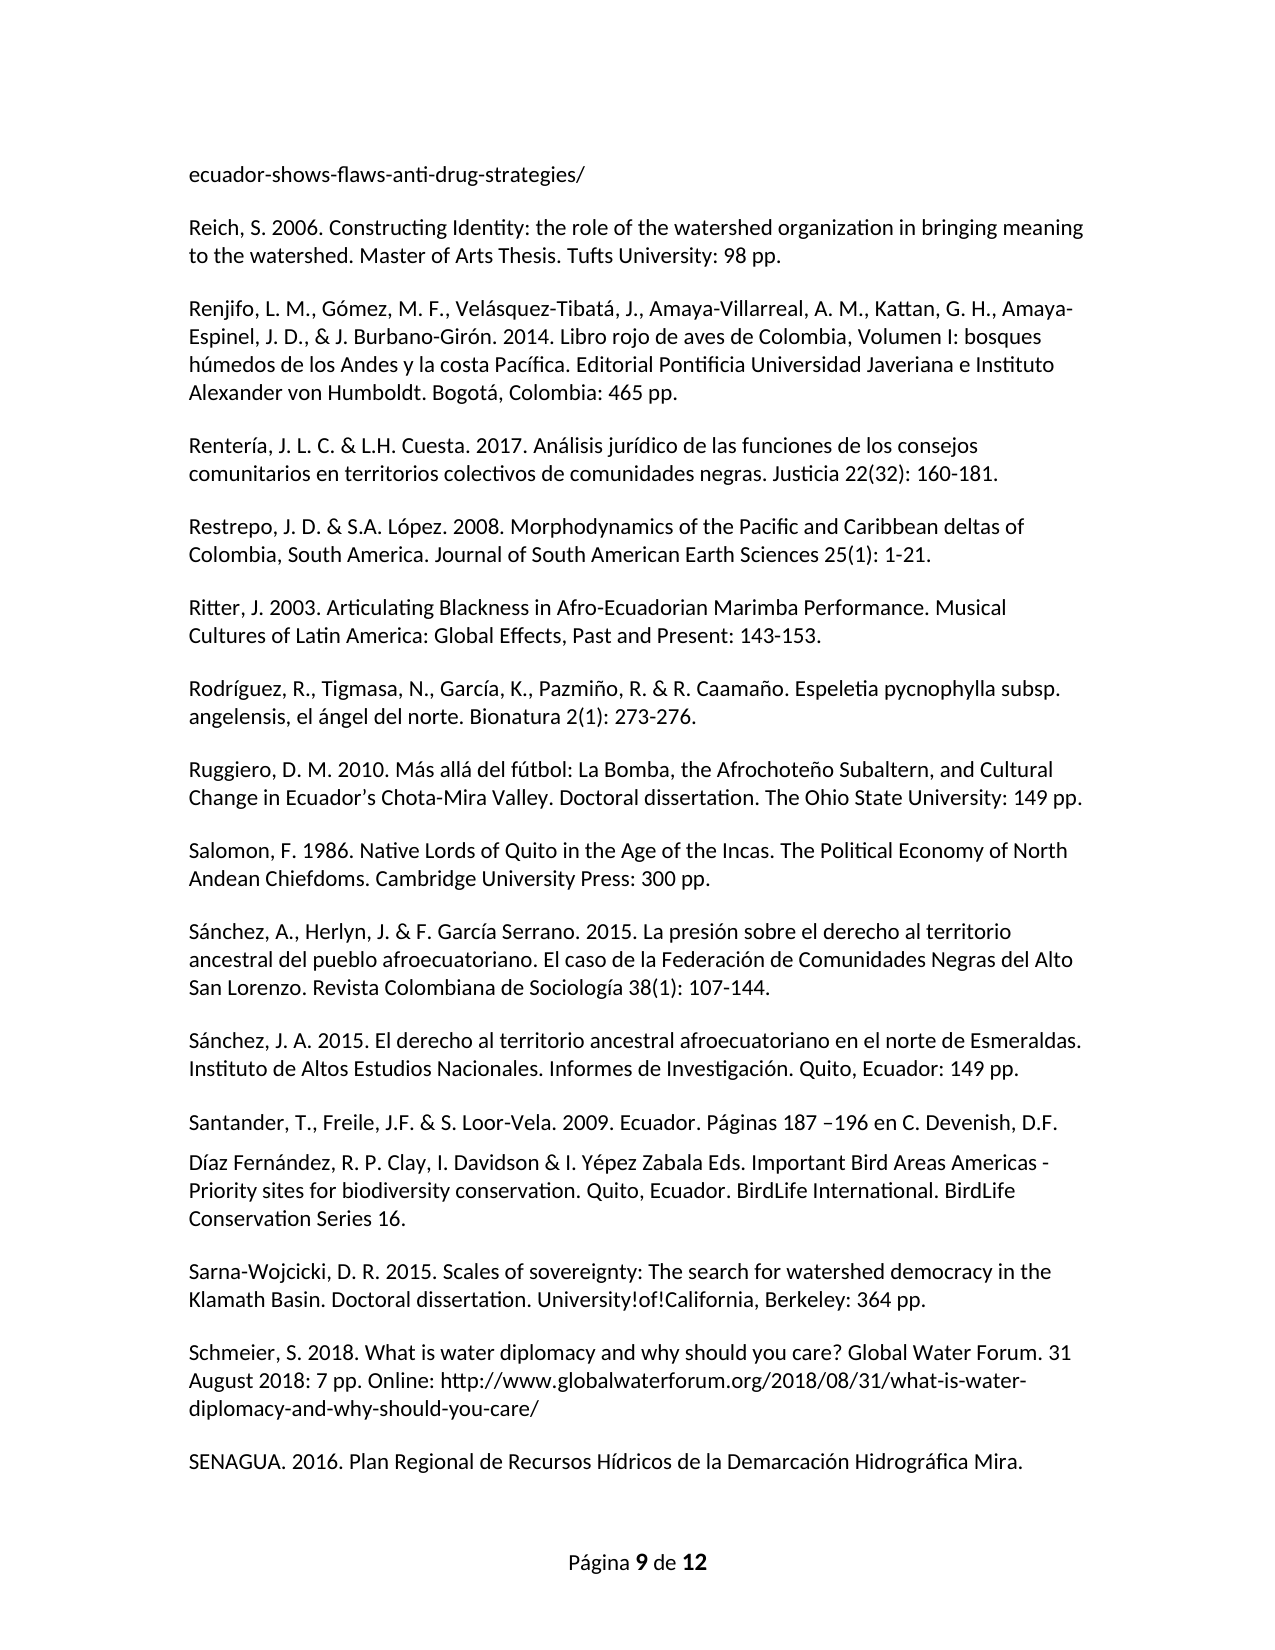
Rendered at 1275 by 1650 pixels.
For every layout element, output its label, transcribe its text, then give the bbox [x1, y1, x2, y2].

table_cell Salomon, F. 1986. Native Lords of Quito in the Age of the Incas. The Political Economy of North Andean Chiefdoms. Cambridge University Press: 300 pp. [177, 824, 1098, 905]
table_cell Sánchez, A., Herlyn, J. & F. García Serrano. 2015. La presión sobre el derecho al territorio ancestral del pueblo afroecuatoriano. El caso de la Federación de Comunidades Negras del Alto San Lorenzo. Revista Colombiana de Sociología 38(1): 107-144. [177, 905, 1098, 1014]
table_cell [177, 1435, 1098, 1475]
table_cell Restrepo, J. D. & S.A. López. 2008. Morphodynamics of the Pacific and Caribbean deltas of Colombia, South America. Journal of South American Earth Sciences 25(1): 1-21. [177, 500, 1098, 581]
table_cell Renjifo, L. M., Gómez, M. F., Velásquez-Tibatá, J., Amaya-Villarreal, A. M., Kattan, G. H., Amaya-Espinel, J. D., & J. Burbano-Girón. 2014. Libro rojo de aves de Colombia, Volumen I: bosques húmedos de los Andes y la costa Pacífica. Editorial Pontificia Universidad Javeriana e Instituto Alexander von Humboldt. Bogotá, Colombia: 465 pp. [177, 282, 1098, 419]
table_cell Sánchez, J. A. 2015. El derecho al territorio ancestral afroecuatoriano en el norte de Esmeraldas. Instituto de Altos Estudios Nacionales. Informes de Investigación. Quito, Ecuador: 149 pp. [177, 1014, 1098, 1095]
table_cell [177, 148, 1098, 201]
table_cell Schmeier, S. 2018. What is water diplomacy and why should you care? Global Water Forum. 31 August 2018: 7 pp. Online: http://www.globalwaterforum.org/2018/08/31/what-is-water-diplomacy-and-why-should-you-care/ [177, 1326, 1098, 1435]
table_cell Rodríguez, R., Tigmasa, N., García, K., Pazmiño, R. & R. Caamaño. Espeletia pycnophylla subsp. angelensis, el ángel del norte. Bionatura 2(1): 273-276. [177, 662, 1098, 743]
table_cell Ritter, J. 2003. Articulating Blackness in Afro-Ecuadorian Marimba Performance. Musical Cultures of Latin America: Global Effects, Past and Present: 143-153. [177, 581, 1098, 662]
table_cell Santander, T., Freile, J.F. & S. Loor-Vela. 2009. Ecuador. Páginas 187 –196 en C. Devenish, D.F. Díaz Fernández, R. P. Clay, I. Davidson & I. Yépez Zabala Eds. Important Bird Areas Americas - Priority sites for biodiversity conservation. Quito, Ecuador. BirdLife International. BirdLife Conservation Series 16. [177, 1095, 1098, 1245]
table_cell Reich, S. 2006. Constructing Identity: the role of the watershed organization in bringing meaning to the watershed. Master of Arts Thesis. Tufts University: 98 pp. [177, 201, 1098, 282]
table_cell Rentería, J. L. C. & L.H. Cuesta. 2017. Análisis jurídico de las funciones de los consejos comunitarios en territorios colectivos de comunidades negras. Justicia 22(32): 160-181. [177, 419, 1098, 500]
table_cell Sarna-Wojcicki, D. R. 2015. Scales of sovereignty: The search for watershed democracy in the Klamath Basin. Doctoral dissertation. University!of!California, Berkeley: 364 pp. [177, 1245, 1098, 1326]
table_cell Ruggiero, D. M. 2010. Más allá del fútbol: La Bomba, the Afrochoteño Subaltern, and Cultural Change in Ecuador’s Chota-Mira Valley. Doctoral dissertation. The Ohio State University: 149 pp. [177, 743, 1098, 824]
